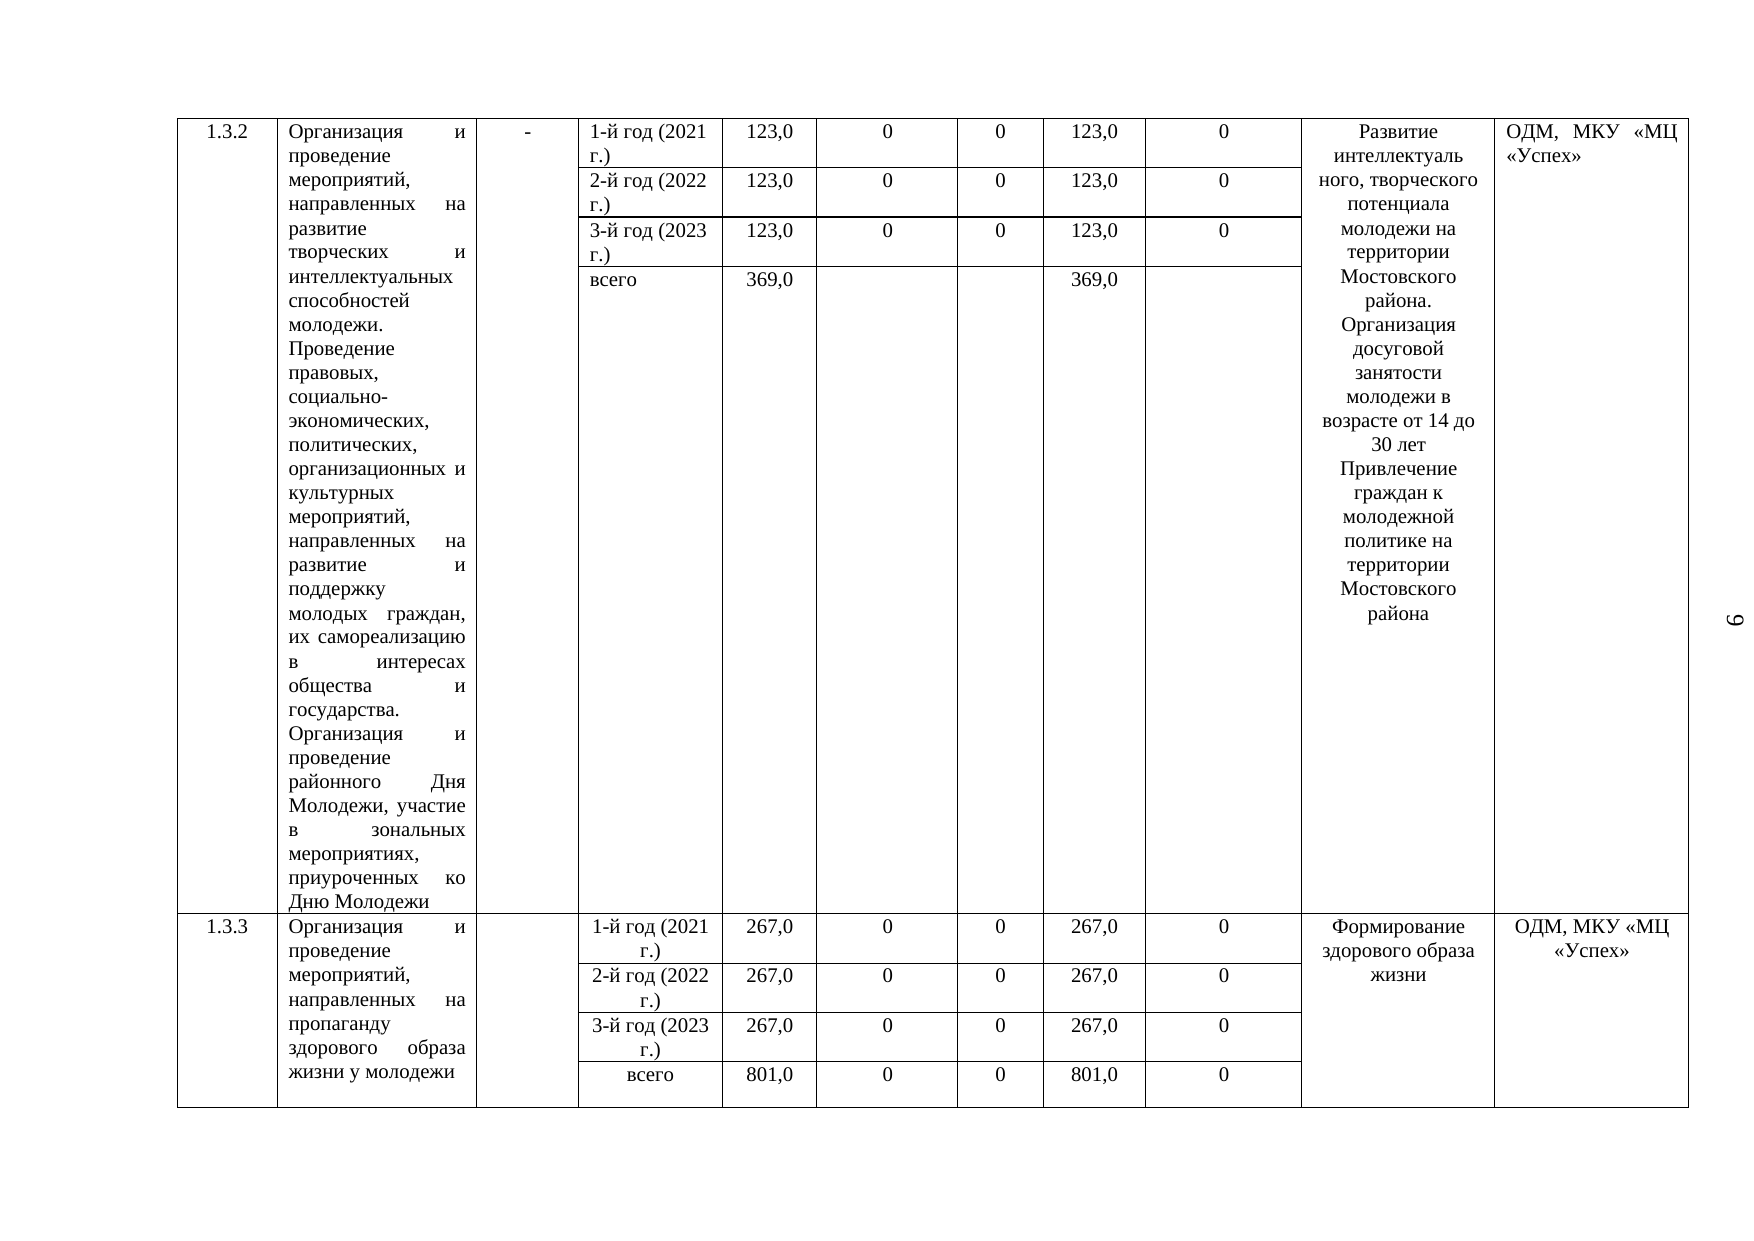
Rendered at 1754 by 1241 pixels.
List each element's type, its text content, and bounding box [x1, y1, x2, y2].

table_cell 0 [958, 168, 1043, 216]
table_cell 369,0 [723, 267, 816, 913]
table_cell 123,0 [1044, 119, 1145, 167]
table_cell 0 [958, 914, 1043, 962]
table_cell 267,0 [723, 1013, 816, 1061]
table_cell 0 [817, 914, 957, 962]
table_cell 2-й год (2022 г.) [579, 964, 722, 1012]
table_cell 123,0 [723, 168, 816, 216]
table_cell [477, 914, 578, 1107]
table_cell 801,0 [723, 1062, 816, 1107]
table_cell 0 [1146, 168, 1301, 216]
table_cell 0 [958, 964, 1043, 1012]
table_cell 0 [817, 119, 957, 167]
table_cell 0 [1146, 218, 1301, 266]
table_cell 267,0 [1044, 964, 1145, 1012]
table_cell Формирование здорового образа жизни [1302, 914, 1494, 1107]
table_cell 0 [1146, 1062, 1301, 1107]
table_cell 0 [958, 119, 1043, 167]
table_cell 1-й год (2021 г.) [579, 119, 722, 167]
table_cell 267,0 [1044, 914, 1145, 962]
table_cell 0 [817, 964, 957, 1012]
table_cell 0 [1146, 119, 1301, 167]
table_cell [1146, 267, 1301, 913]
table_cell Организация и проведение мероприятий, направленных на развитие творческих и интеллектуальных способностей молодежи. Проведение правовых, социально-экономических, политических, организационных и культурных мероприятий, направленных на развитие и поддержку молодых граждан, их самореализацию в интересах общества и государства. Организация и проведение районного Дня Молодежи, участие в зональных мероприятиях, приуроченных ко Дню Молодежи [278, 119, 476, 913]
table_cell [1495, 119, 1688, 913]
table_cell всего [579, 267, 722, 913]
table_cell всего [579, 1062, 722, 1107]
table_cell 0 [1146, 964, 1301, 1012]
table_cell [1495, 914, 1688, 1107]
table_cell 0 [817, 168, 957, 216]
table_cell 0 [958, 1013, 1043, 1061]
table_cell 123,0 [1044, 168, 1145, 216]
table_cell 0 [1146, 914, 1301, 962]
table_cell Развитие интеллектуаль ного, творческого потенциала молодежи на территории Мостовского района. Организация досуговой занятости молодежи в возрасте от 14 до 30 лет Привлечение граждан к молодежной политике на территории Мостовского района [1302, 119, 1494, 913]
table_cell [958, 267, 1043, 913]
table_cell 3-й год (2023 г.) [579, 218, 722, 266]
table_cell 2-й год (2022 г.) [579, 168, 722, 216]
table_cell Организация и проведение мероприятий, направленных на пропаганду здорового образа жизни у молодежи [278, 914, 476, 1107]
table_cell 369,0 [1044, 267, 1145, 913]
table_cell 123,0 [1044, 218, 1145, 266]
table_cell 801,0 [1044, 1062, 1145, 1107]
table_cell 267,0 [1044, 1013, 1145, 1061]
table_cell 0 [817, 1062, 957, 1107]
table_cell 3-й год (2023 г.) [579, 1013, 722, 1061]
table_cell 0 [958, 218, 1043, 266]
table_cell 267,0 [723, 914, 816, 962]
table_cell 1.3.2 [178, 119, 277, 913]
table_cell 1.3.3 [178, 914, 277, 1107]
table_cell 123,0 [723, 119, 816, 167]
table_cell 1-й год (2021 г.) [579, 914, 722, 962]
table_cell 0 [817, 1013, 957, 1061]
table_cell 0 [817, 218, 957, 266]
table_cell 267,0 [723, 964, 816, 1012]
table_cell 123,0 [723, 218, 816, 266]
table_cell - [477, 119, 578, 913]
table_cell 0 [1146, 1013, 1301, 1061]
table_cell 0 [958, 1062, 1043, 1107]
table_cell [817, 267, 957, 913]
